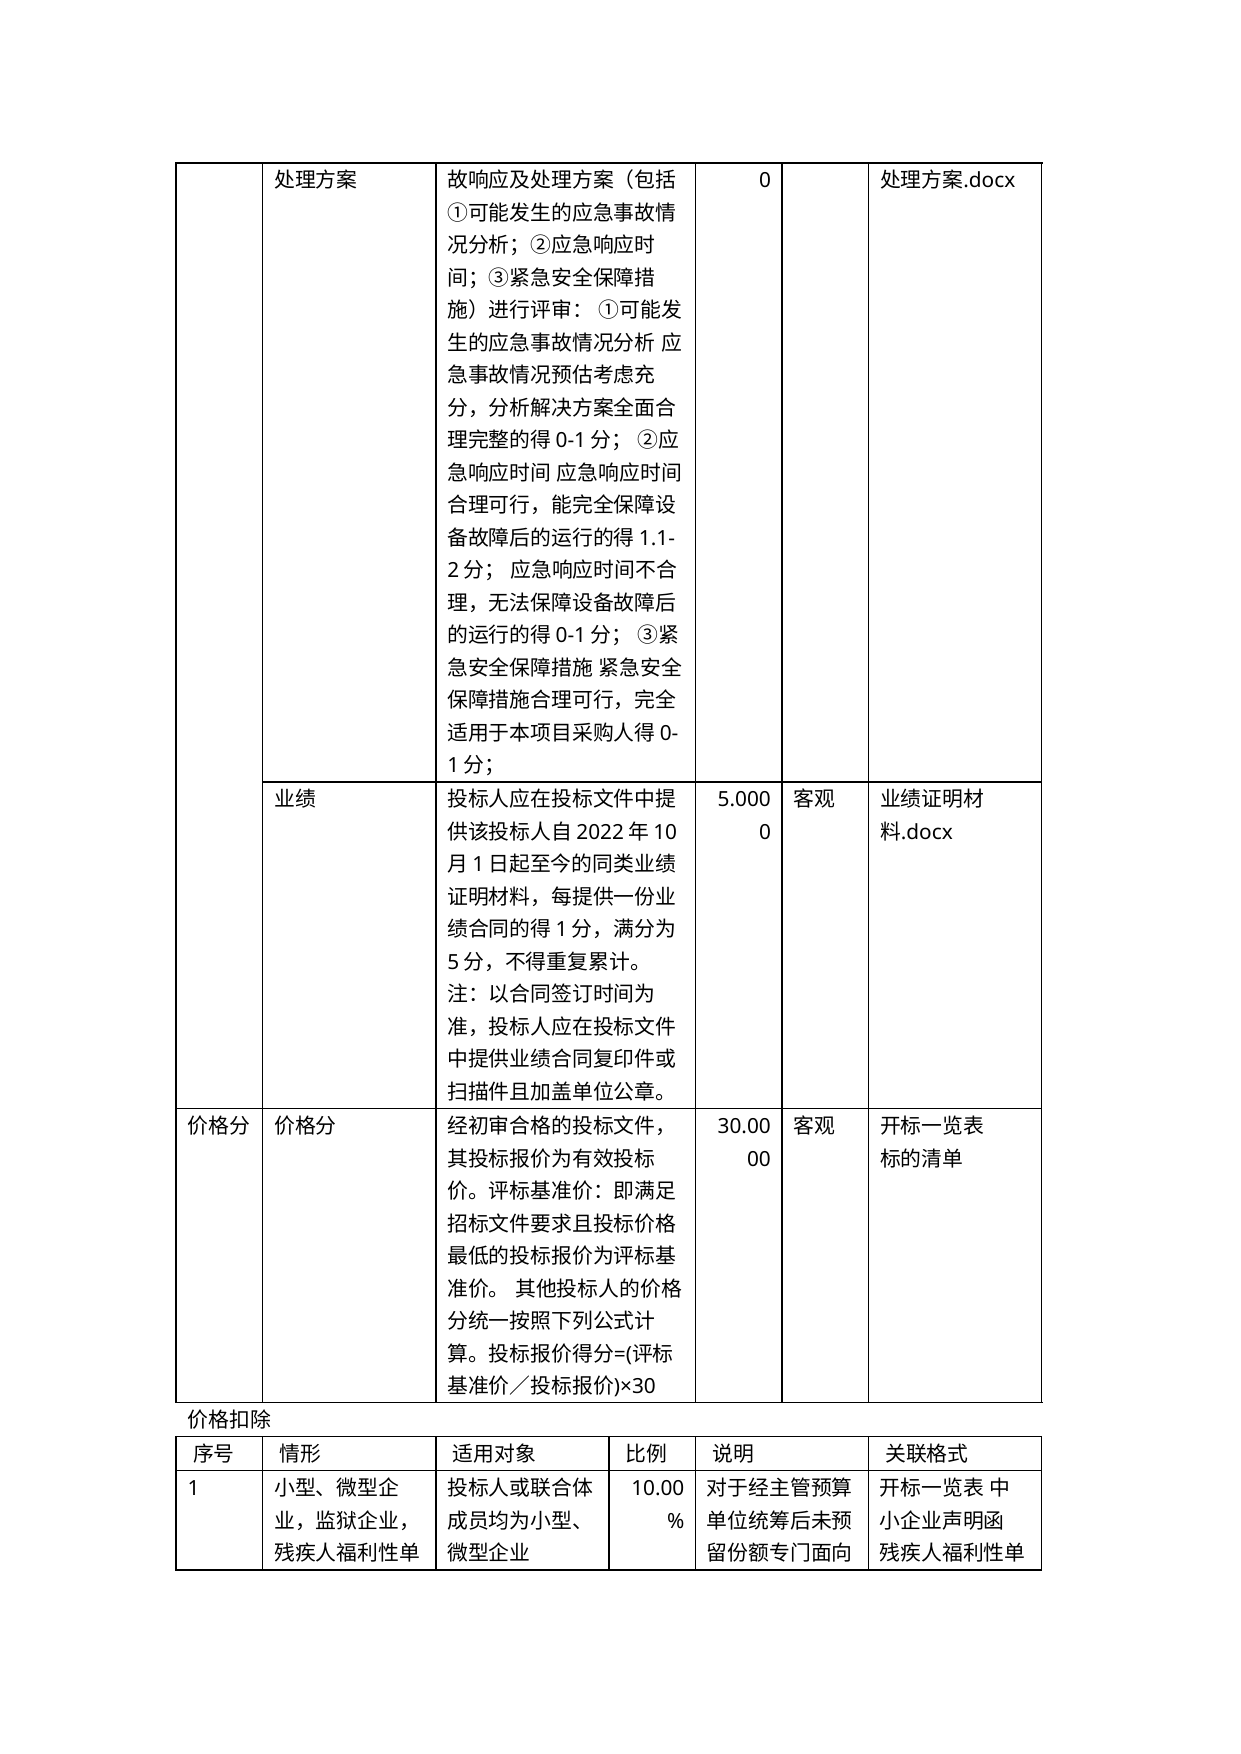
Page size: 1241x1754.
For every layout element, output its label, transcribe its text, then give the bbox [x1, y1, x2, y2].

table_cell 业绩证明材料.docx [869, 783, 1041, 1108]
text 价格扣除 [187, 1403, 1053, 1436]
table_cell 投标人应在投标文件中提供该投标人自2022年10月1日起至今的同类业绩证明材料，每提供一份业绩合同的得1分，满分为5分，不得重复累计。 注：以合同签订时间为准，投标人应在投标文件中提供业绩合同复印件或扫描件且加盖单位公章。 [437, 783, 695, 1108]
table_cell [696, 1471, 868, 1569]
table_cell 应急事故响应及处理方案.docx [869, 164, 1041, 781]
table_header 说明 [696, 1437, 868, 1470]
table_header 关联格式 [869, 1437, 1041, 1470]
table_cell 主观 [783, 164, 868, 781]
table_header 情形 [263, 1437, 435, 1470]
table_cell 应急事故响应及处理方案 [263, 164, 435, 781]
table_cell 5.0000 [696, 783, 781, 1108]
table_cell 客观 [783, 1109, 868, 1402]
table_cell 1 [177, 1471, 262, 1569]
table_cell 价格分 [263, 1109, 435, 1402]
table_cell 10.00% [610, 1471, 695, 1569]
table_cell 价格分 [177, 1109, 262, 1402]
table_header 适用对象 [437, 1437, 608, 1470]
table_cell 客观 [783, 783, 868, 1108]
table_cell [869, 1471, 1041, 1569]
table_cell 4.0000 [696, 164, 781, 781]
table_cell 经初审合格的投标文件，其投标报价为有效投标价。评标基准价：即满足招标文件要求且投标价格最低的投标报价为评标基准价。 其他投标人的价格分统一按照下列公式计算。投标报价得分=(评标基准价／投标报价)×30 [437, 1109, 695, 1402]
table_cell 业绩 [263, 783, 435, 1108]
table_cell 开标一览表 标的清单 [869, 1109, 1041, 1402]
table_header 序号 [177, 1437, 262, 1470]
table_cell 30.0000 [696, 1109, 781, 1402]
table_header 比例 [610, 1437, 695, 1470]
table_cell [437, 164, 695, 781]
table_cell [263, 1471, 435, 1569]
table_cell 投标人或联合体成员均为小型、微型企业 [437, 1471, 608, 1569]
